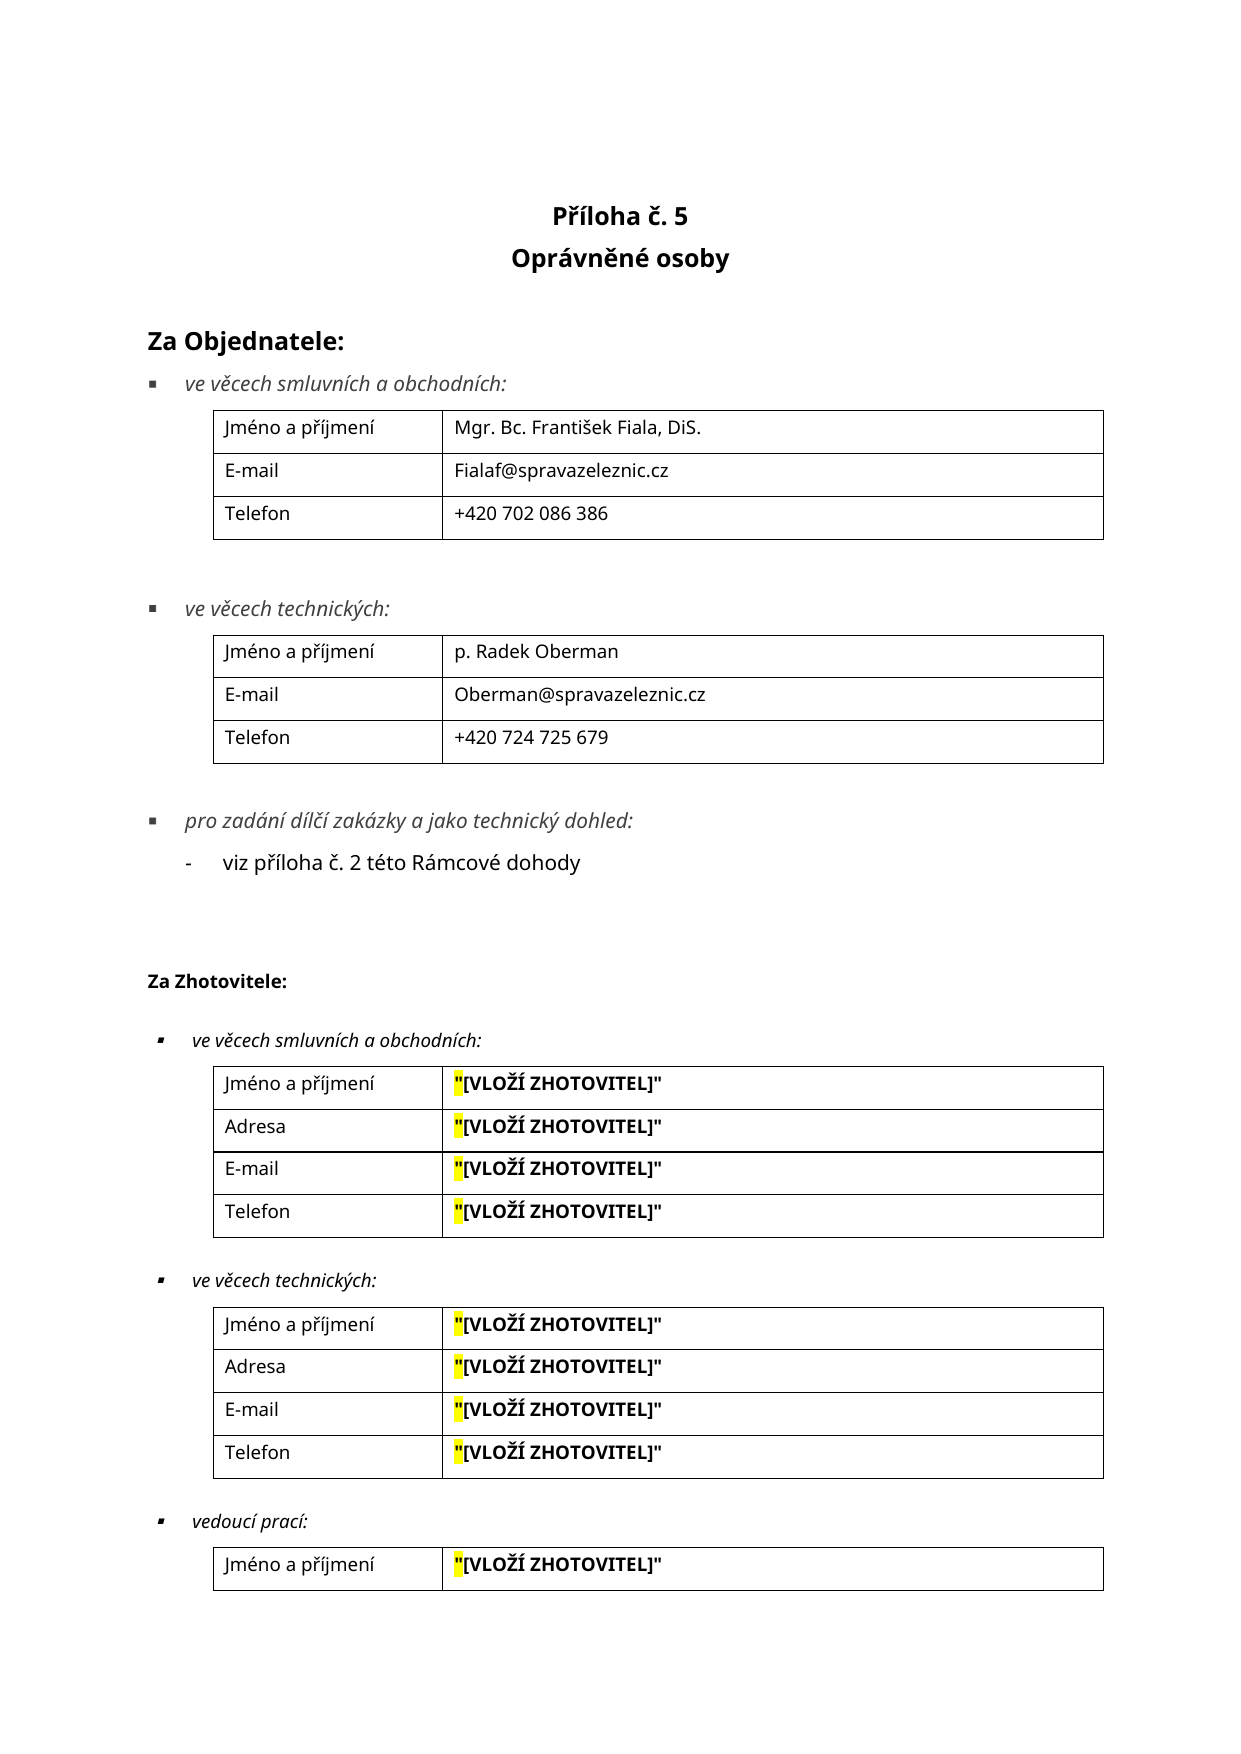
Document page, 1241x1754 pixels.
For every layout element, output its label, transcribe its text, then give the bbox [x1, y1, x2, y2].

table_cell Adresa [214, 1110, 442, 1151]
table_cell Telefon [214, 721, 442, 763]
table_header p. Radek Oberman [443, 636, 1103, 677]
table_cell E-mail [214, 1153, 442, 1194]
text Oprávněné osoby [148, 244, 1092, 273]
table_cell Telefon [214, 497, 442, 538]
subtitle ve věcech smluvních a obchodních: [148, 369, 1092, 398]
list viz příloha č. 2 této Rámcové dohody [185, 847, 1092, 876]
table_header [443, 1308, 1103, 1349]
table_cell Fialaf@spravazeleznic.cz [443, 454, 1103, 496]
table_header Jméno a příjmení [214, 1067, 442, 1109]
table_cell [443, 1393, 1103, 1435]
table_header [443, 1067, 1103, 1109]
table_header [443, 1548, 1103, 1590]
table_cell [443, 1436, 1103, 1477]
subtitle ve věcech technických: [148, 593, 1092, 622]
list ve věcech smluvních a obchodních: [154, 1022, 1092, 1053]
table_header Jméno a příjmení [214, 411, 442, 453]
table_cell Adresa [214, 1350, 442, 1392]
table_cell E-mail [214, 1393, 442, 1435]
list vedoucí prací: [155, 1503, 1092, 1535]
table_header Jméno a příjmení [214, 636, 442, 677]
table_header Jméno a příjmení [214, 1308, 442, 1349]
table_cell E-mail [214, 454, 442, 496]
text Příloha č. 5 [148, 202, 1092, 231]
table_cell Telefon [214, 1436, 442, 1477]
list ve věcech technických: [155, 1263, 1092, 1294]
table_cell [443, 1153, 1103, 1194]
table_cell +420 702 086 386 [443, 497, 1103, 538]
text Za Objednatele: [148, 327, 1092, 356]
table_cell [443, 1195, 1103, 1237]
table_cell Telefon [214, 1195, 442, 1237]
table_header Mgr. Bc. František Fiala, DiS. [443, 411, 1103, 453]
table_cell Oberman@spravazeleznic.cz [443, 678, 1103, 720]
table_cell [443, 1350, 1103, 1392]
list pro zadání dílčí zakázky a jako technický dohled: [148, 805, 1092, 834]
table_cell [443, 1110, 1103, 1151]
table_cell +420 724 725 679 [443, 721, 1103, 763]
text Za Zhotovitele: [148, 968, 1092, 993]
table_cell E-mail [214, 678, 442, 720]
table_header Jméno a příjmení [214, 1548, 442, 1590]
